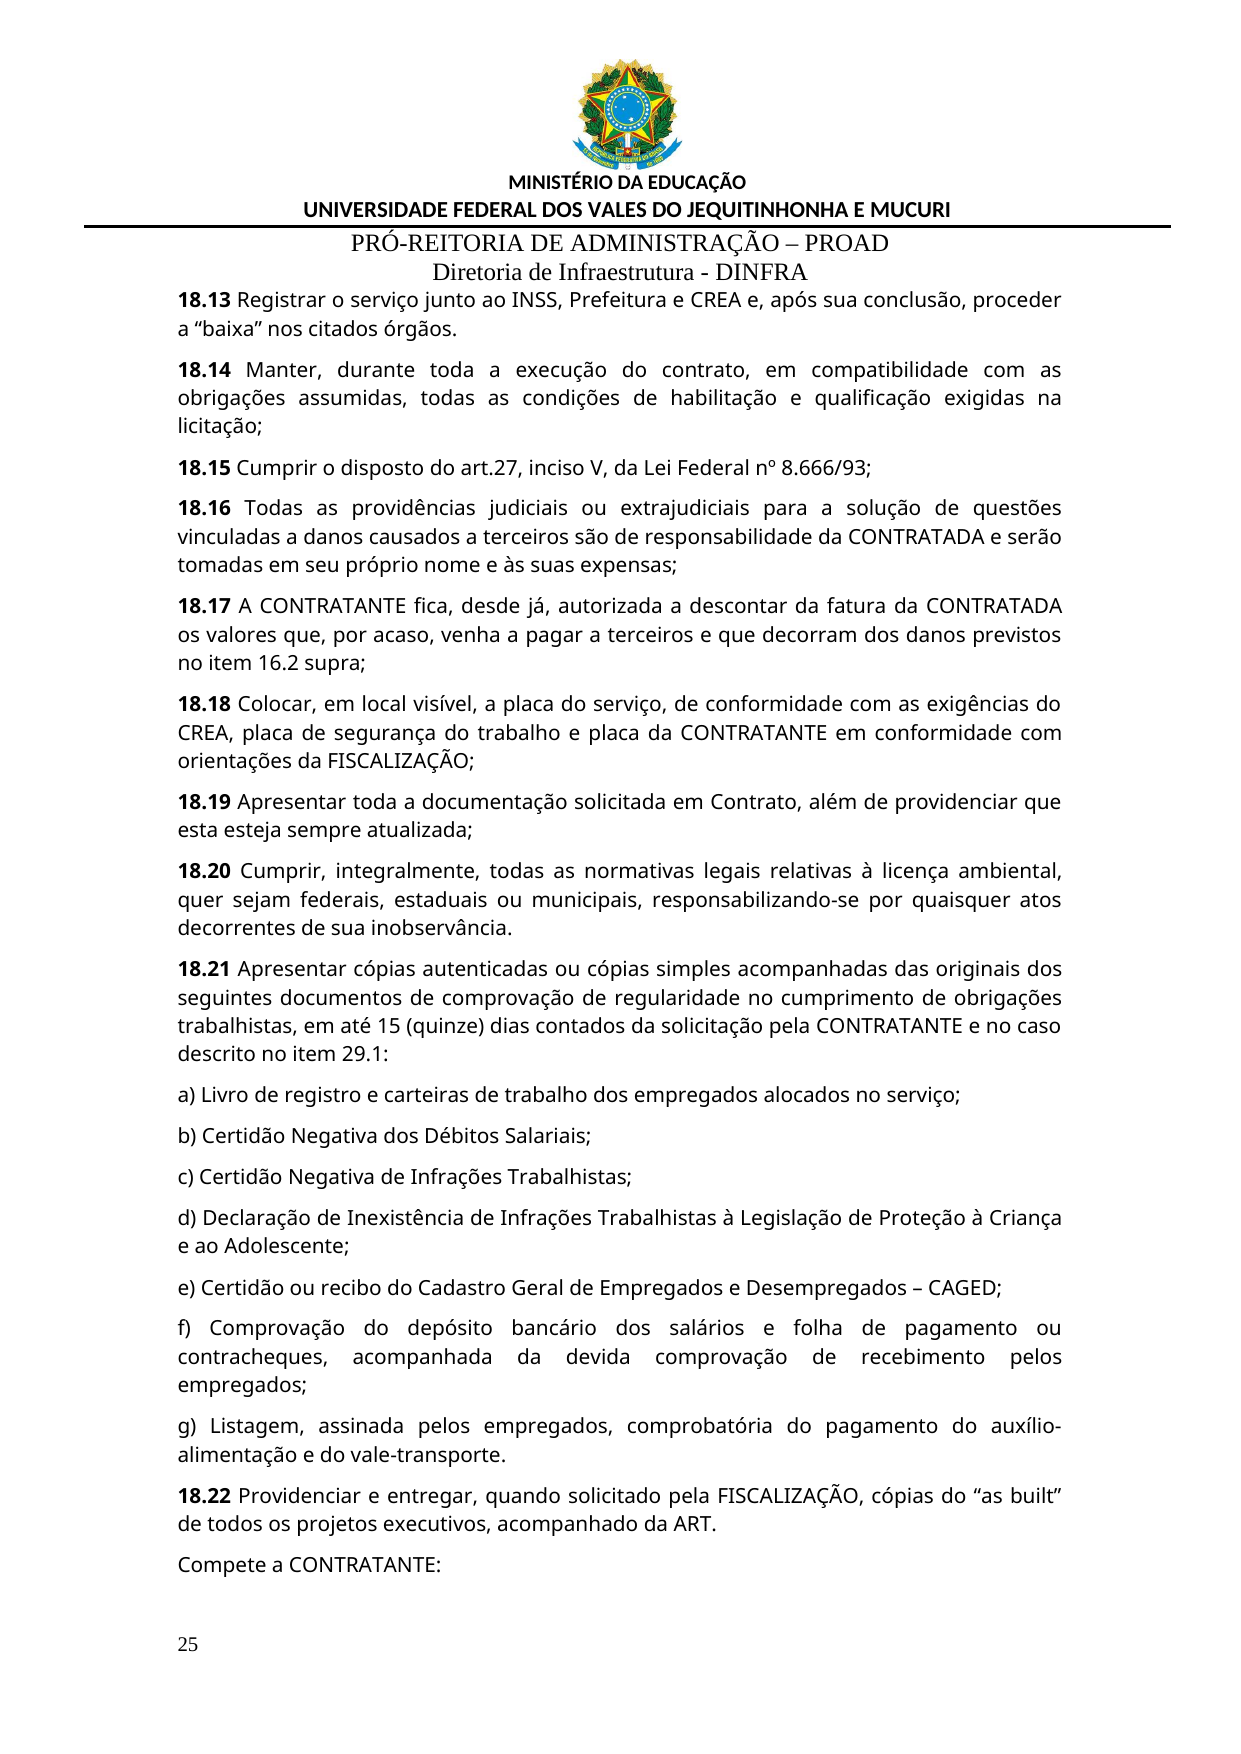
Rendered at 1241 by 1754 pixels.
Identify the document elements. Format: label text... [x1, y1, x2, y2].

text 18.20 Cumprir, integralmente, todas as normativas legais relativas à licença ambiental, quer sejam federais, estaduais ou municipais, responsabilizando-se por quaisquer atos decorrentes de sua inobservância. [177, 856, 1063, 942]
text e) Certidão ou recibo do Cadastro Geral de Empregados e Desempregados – CAGED; [177, 1273, 1063, 1301]
text b) Certidão Negativa dos Débitos Salariais; [177, 1121, 1063, 1150]
text f) Comprovação do depósito bancário dos salários e folha de pagamento ou contracheques, acompanhada da devida comprovação de recebimento pelos empregados; [177, 1313, 1063, 1399]
text g) Listagem, assinada pelos empregados, comprobatória do pagamento do auxílio-alimentação e do vale-transporte. [177, 1411, 1063, 1468]
text 18.22 Providenciar e entregar, quando solicitado pela FISCALIZAÇÃO, cópias do “as built” de todos os projetos executivos, acompanhado da ART. [177, 1481, 1063, 1538]
text Compete a CONTRATANTE: [177, 1550, 1063, 1578]
text d) Declaração de Inexistência de Infrações Trabalhistas à Legislação de Proteção à Criança e ao Adolescente; [177, 1203, 1063, 1260]
text c) Certidão Negativa de Infrações Trabalhistas; [177, 1162, 1063, 1191]
text 18.14 Manter, durante toda a execução do contrato, em compatibilidade com as obrigações assumidas, todas as condições de habilitação e qualificação exigidas na licitação; [177, 355, 1063, 440]
text 18.18 Colocar, em local visível, a placa do serviço, de conformidade com as exigências do CREA, placa de segurança do trabalho e placa da CONTRATANTE em conformidade com orientações da FISCALIZAÇÃO; [177, 689, 1063, 774]
text a) Livro de registro e carteiras de trabalho dos empregados alocados no serviço; [177, 1080, 1063, 1109]
picture [572, 59, 683, 170]
text 18.21 Apresentar cópias autenticadas ou cópias simples acompanhadas das originais dos seguintes documentos de comprovação de regularidade no cumprimento de obrigações trabalhistas, em até 15 (quinze) dias contados da solicitação pela CONTRATANTE e no caso descrito no item 29.1: [177, 954, 1063, 1068]
text 18.17 A CONTRATANTE fica, desde já, autorizada a descontar da fatura da CONTRATADA os valores que, por acaso, venha a pagar a terceiros e que decorram dos danos previstos no item 16.2 supra; [177, 591, 1063, 677]
text 18.16 Todas as providências judiciais ou extrajudiciais para a solução de questões vinculadas a danos causados a terceiros são de responsabilidade da CONTRATADA e serão tomadas em seu próprio nome e às suas expensas; [177, 493, 1063, 579]
text 18.15 Cumprir o disposto do art.27, inciso V, da Lei Federal nº 8.666/93; [177, 453, 1063, 481]
text 18.19 Apresentar toda a documentação solicitada em Contrato, além de providenciar que esta esteja sempre atualizada; [177, 787, 1063, 844]
text 18.13 Registrar o serviço junto ao INSS, Prefeitura e CREA e, após sua conclusão, proceder a “baixa” nos citados órgãos. [177, 285, 1063, 342]
